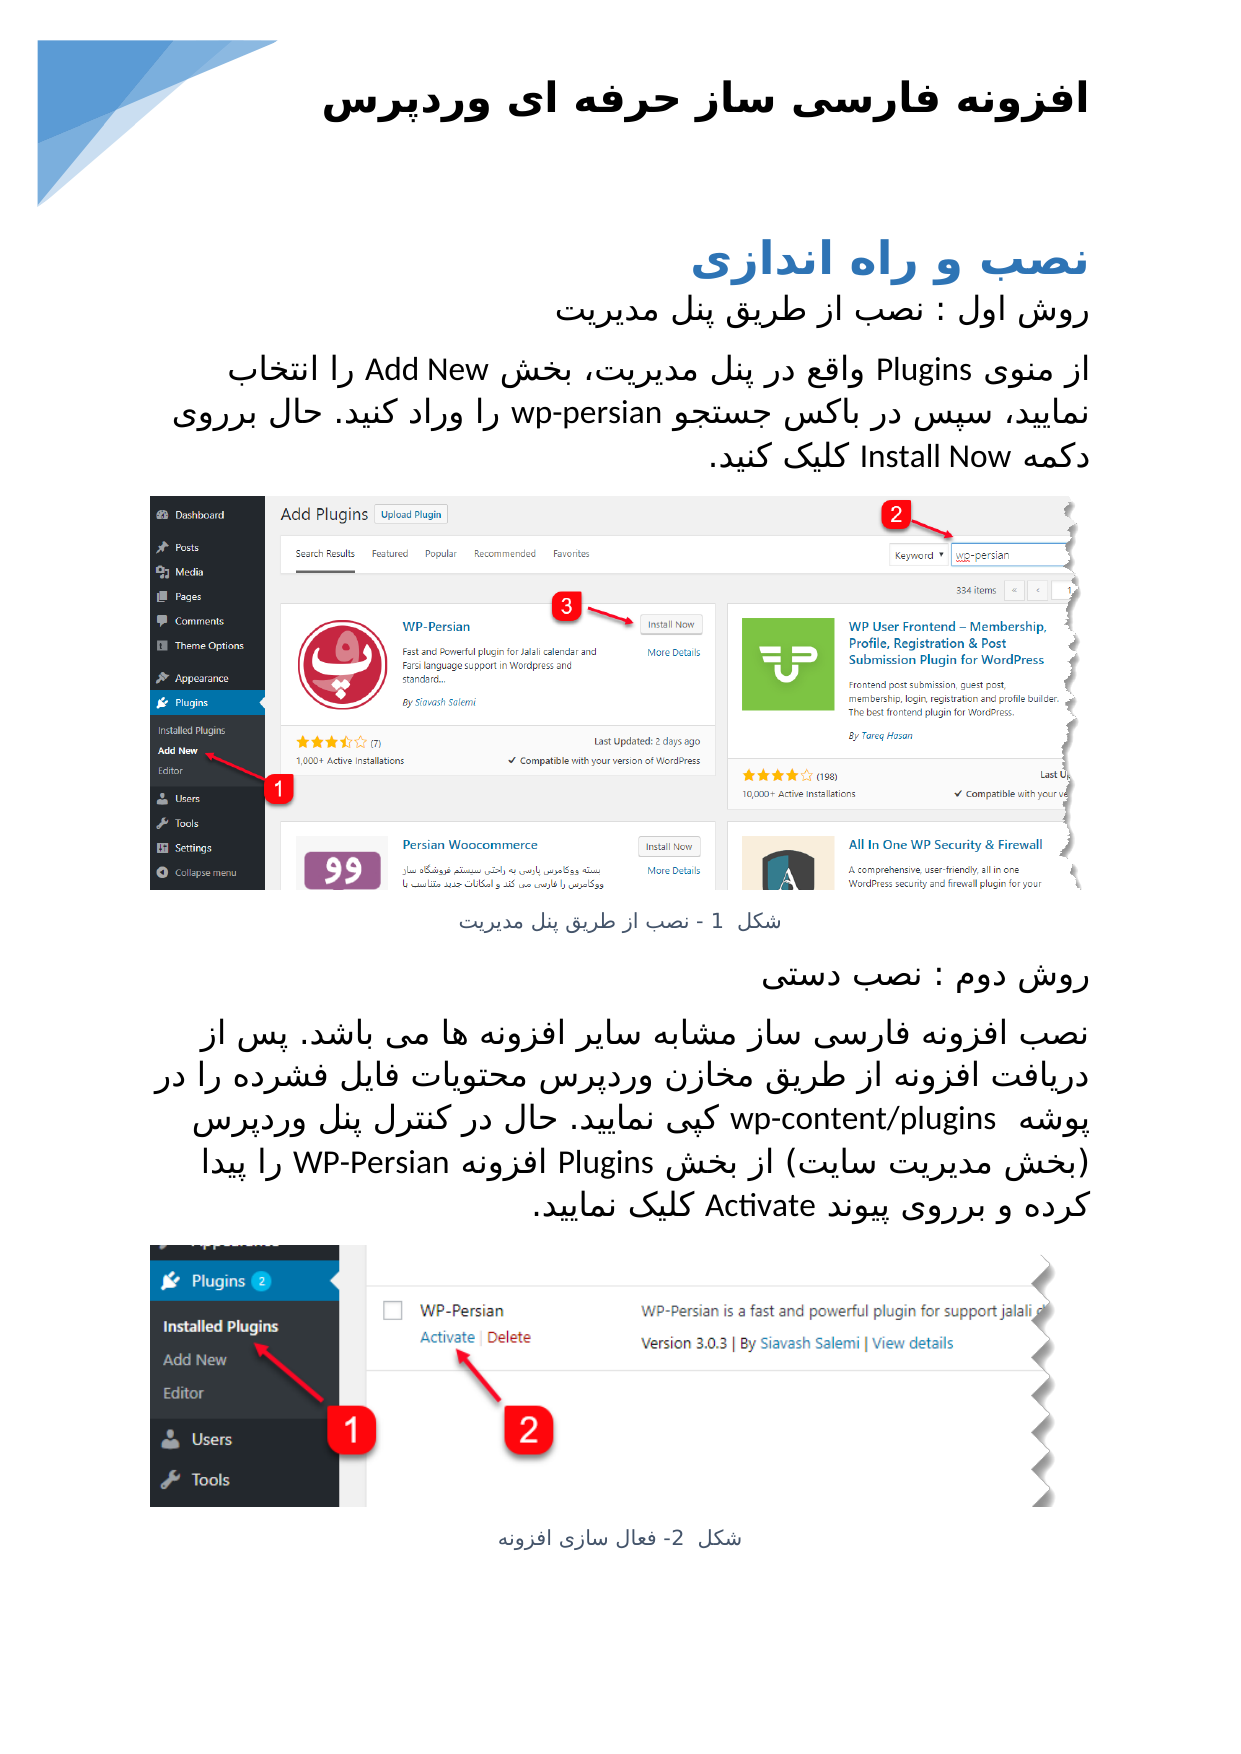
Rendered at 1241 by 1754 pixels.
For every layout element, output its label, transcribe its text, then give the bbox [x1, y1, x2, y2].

picture [226, 1279, 236, 1286]
picture [150, 496, 1090, 890]
picture [150, 1245, 1090, 1507]
picture [207, 1279, 218, 1286]
picture [37, 40, 279, 209]
text نصب افزونه فارسی ساز مشابه سایر افزونه ها می باشد. پس از دریافت افزونه از طریق مخازن وردپرس محتویات فایل فشرده را در پوشه wp-content/plugins کپی نمایید. حال در کنترل پنل وردپرس (بخش مدیریت سایت) از بخش Plugins افزونه WP-Persian را پیدا کرده و برروی پیوند Activate کلیک نمایید. [150, 1013, 1090, 1225]
picture [162, 1272, 179, 1290]
picture [158, 698, 165, 708]
picture [198, 1275, 204, 1286]
text از منوی Plugins واقع در پنل مدیریت، بخش Add New را انتخاب نمایید، سپس در باکس جستجو wp-persian را وراد کنید. حال برروی دکمه Install Now کلیک کنید. [150, 348, 1090, 476]
picture [217, 1279, 223, 1290]
text روش دوم : نصب دستی [150, 955, 1090, 993]
text شکل 2- فعال سازی افزونه [150, 1526, 1090, 1550]
subtitle نصب و راه اندازی [150, 232, 1090, 285]
text شکل 1 - نصب از طریق پنل مدیریت [150, 909, 1090, 934]
text روش اول : نصب از طریق پنل مدیریت [150, 289, 1090, 328]
